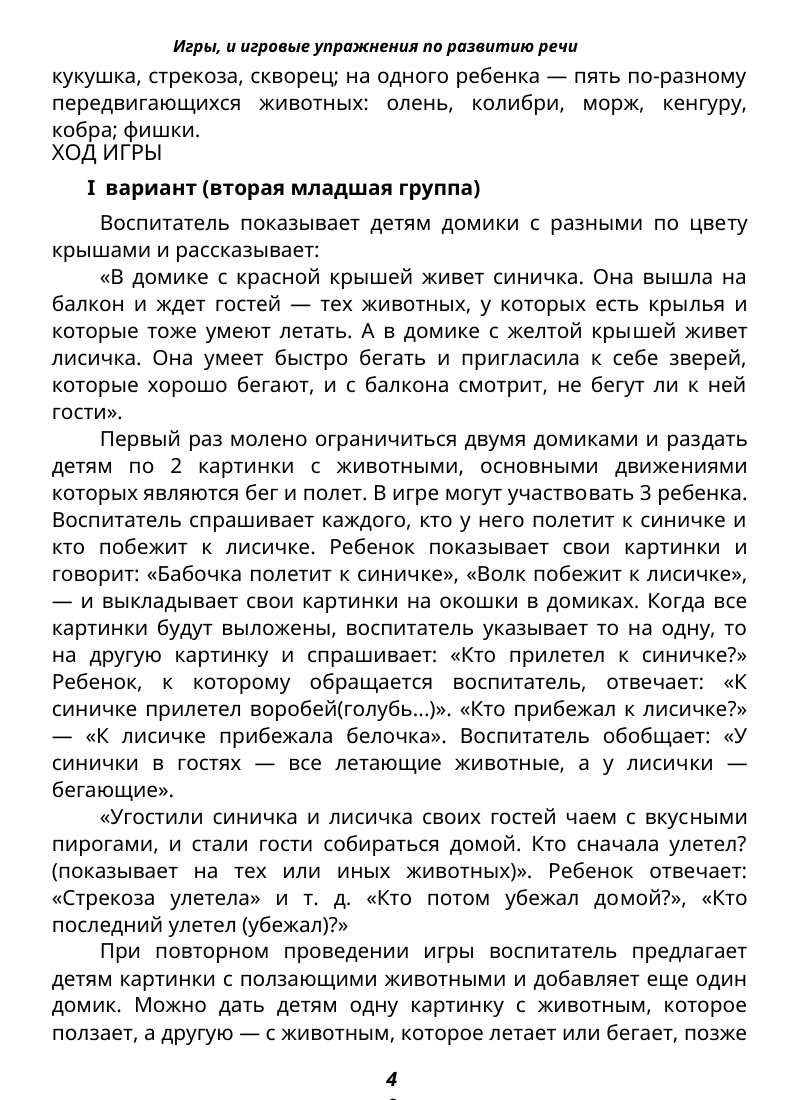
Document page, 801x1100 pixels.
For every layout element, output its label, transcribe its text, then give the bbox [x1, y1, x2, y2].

text ХОД ИГРЫ [52, 143, 748, 165]
text Воспитатель показывает детям домики с разными по цвету крышами и рассказывает: [52, 209, 748, 263]
text «Угостили синичка и лисичка своих гостей чаем с вкусными пирогами, и стали гости собираться домой. Кто сначала улетел? (показывает на тех или иных животных)». Ребенок отвечает: «Стрекоза улетела» и т. д. «Кто потом убежал домой?», «Кто последний улетел (убежал)?» [52, 802, 748, 937]
text Первый раз молено ограничиться двумя домиками и раздать детям по 2 картинки с животными, основными движениями которых являются бег и полет. В игре могут участвовать 3 ребенка. Воспитатель спрашивает каждого, кто у него полетит к синичке и кто побежит к лисичке. Ребенок показывает свои картинки и говорит: «Бабочка полетит к синичке», «Волк побежит к лисичке», — и выкладывает свои картинки на окошки в домиках. Когда все картинки будут выложены, воспитатель указывает то на одну, то на другую картинку и спрашивает: «Кто прилетел к синичке?» Ребенок, к которому обращается воспитатель, отвечает: «К синичке прилетел воробей(голубь...)». «Кто прибежал к лисичке?» — «К лисичке прибежала белочка». Воспитатель обобщает: «У синички в гостях — все летающие животные, а у лисички — бегающие». [52, 425, 748, 802]
list вариант (вторая младшая группа) [87, 179, 748, 200]
text «В домике с красной крышей живет синичка. Она вышла на балкон и ждет гостей — тех животных, у которых есть крылья и которые тоже умеют летать. А в домике с желтой крышей живет лисичка. Она умеет быстро бегать и пригласила к себе зверей, которые хорошо бегают, и с балкона смотрит, не бегут ли к ней гости». [52, 263, 748, 425]
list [52, 62, 748, 143]
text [52, 937, 748, 1045]
